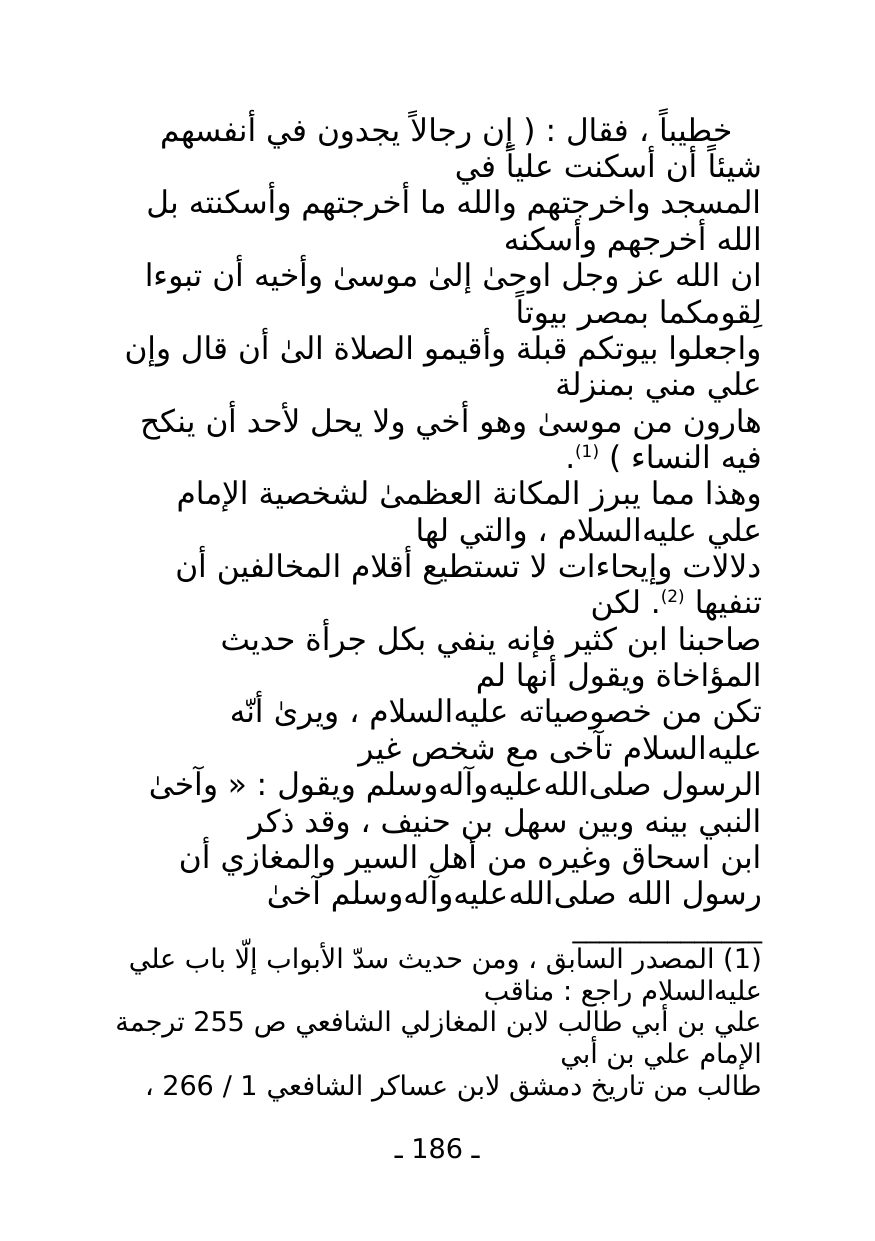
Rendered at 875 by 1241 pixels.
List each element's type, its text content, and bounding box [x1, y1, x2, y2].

text خطيباً ، فقال : ( إن رجالاً يجدون في أنفسهم شيئاً أن أسكنت علياً في المسجد واخرجتهم والله ما أخرجتهم وأسكنته بل الله أخرجهم وأسكنه ان الله عز وجل اوحىٰ إلىٰ موسىٰ وأخيه أن تبوءا لِقومكما بمصر بيوتاً واجعلوا بيوتكم قبلة وأقيمو الصلاة الىٰ أن قال وإن علي مني بمنزلة هارون من موسىٰ وهو أخي ولا يحل لأحد أن ينكح فيه النساء ) (1). وهذا مما يبرز المكانة العظمىٰ لشخصية الإمام علي عليه‌السلام ، والتي لها دلالات وإيحاءات لا تستطيع أقلام المخالفين أن تنفيها (2). لكن صاحبنا ابن كثير فإنه ينفي بكل جرأة حديث المؤاخاة ويقول أنها لم تكن من خصوصياته عليه‌السلام ، ويرىٰ أنّه عليه‌السلام تآخى مع شخص غير الرسول صلى‌الله‌عليه‌وآله‌وسلم ويقول : « وآخىٰ النبي بينه وبين سهل بن حنيف ، وقد ذكر ابن اسحاق وغيره من أهل السير والمغازي أن رسول الله صلى‌الله‌عليه‌وآله‌وسلم آخىٰ ______________ [112, 112, 762, 943]
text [112, 943, 762, 1101]
